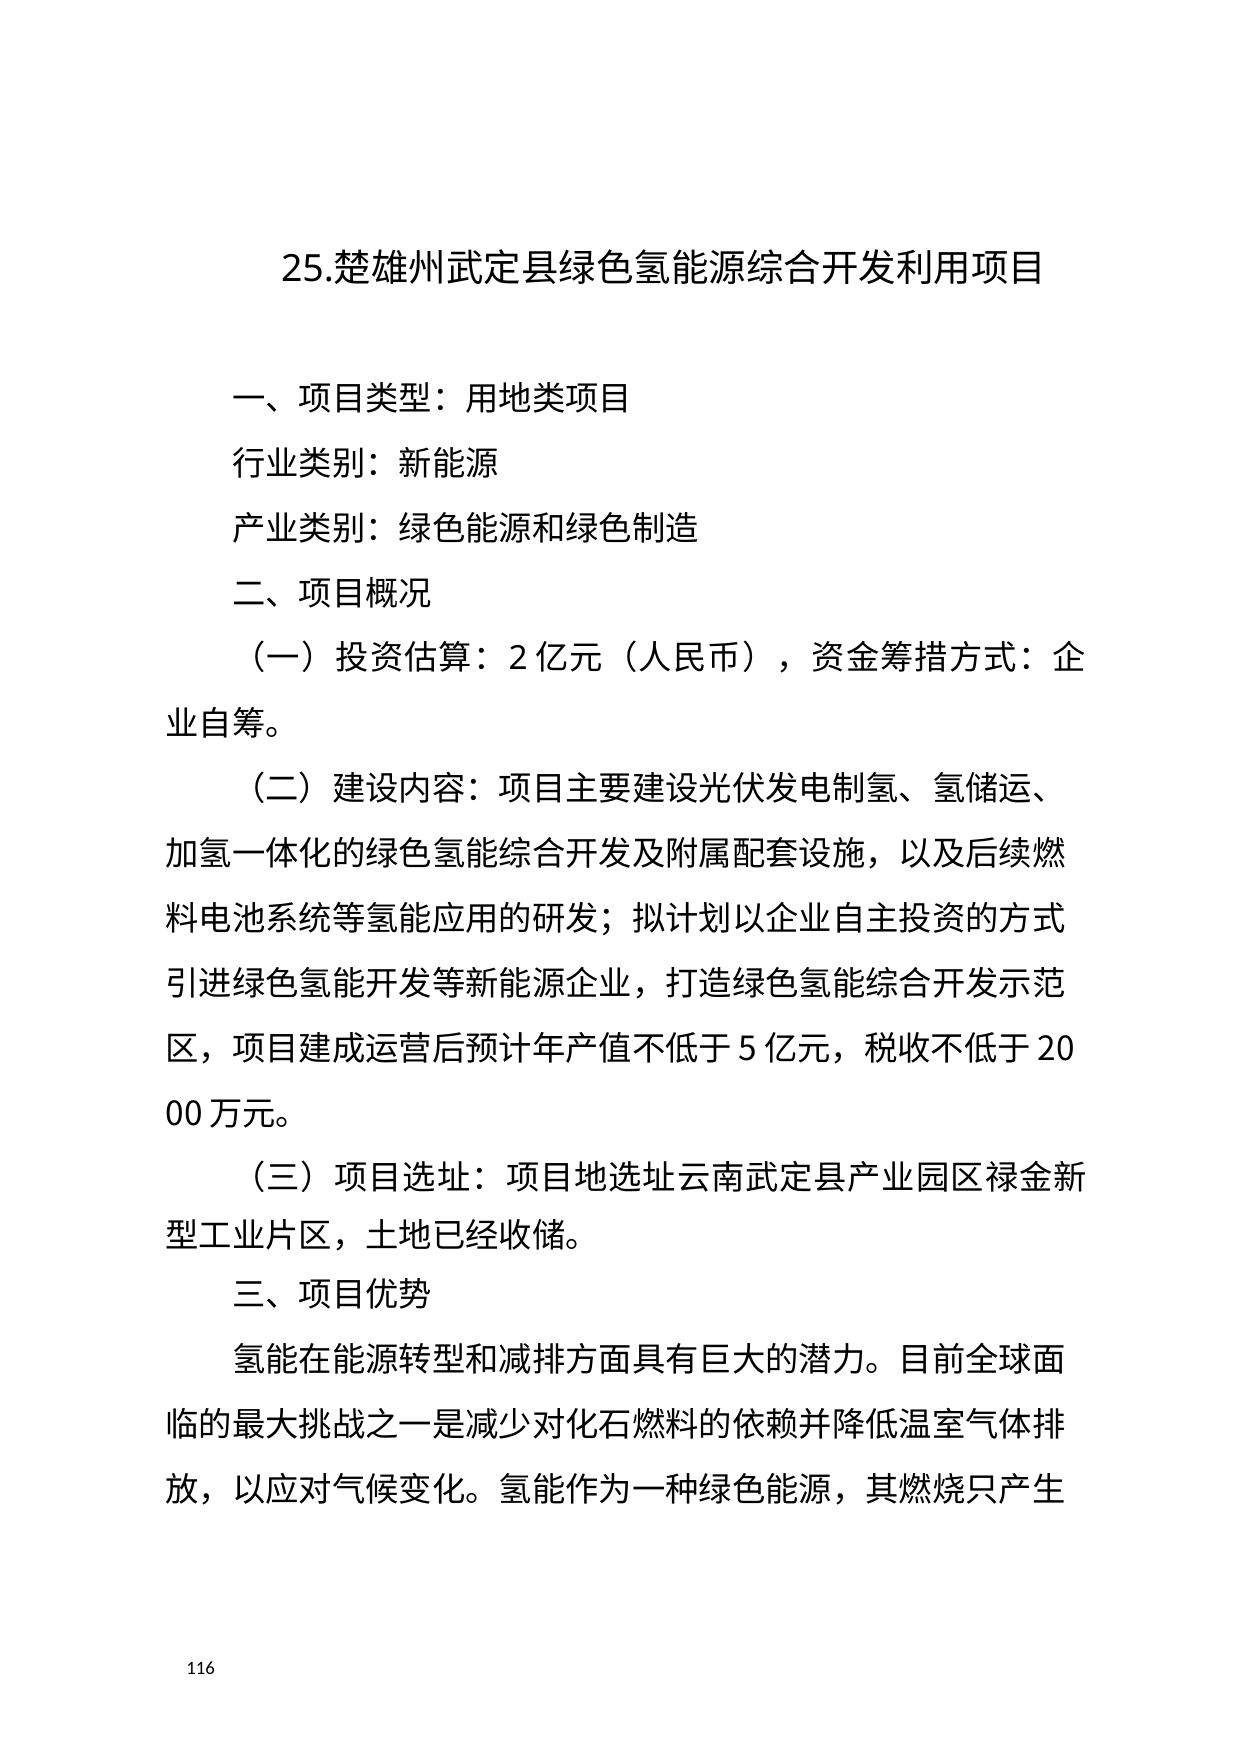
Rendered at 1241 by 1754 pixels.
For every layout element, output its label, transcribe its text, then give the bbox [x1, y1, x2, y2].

text 行业类别：新能源 [165, 428, 1087, 493]
text 产业类别：绿色能源和绿色制造 [165, 493, 1087, 558]
text 二、项目概况 [165, 558, 1087, 623]
subtitle 25.楚雄州武定县绿色氢能源综合开发利用项目 [165, 233, 1087, 298]
text （三）项目选址：项目地选址云南武定县产业园区禄金新型工业片区，土地已经收储。 [165, 1143, 1087, 1259]
text 三、项目优势 [165, 1259, 1087, 1324]
text （一）投资估算：2亿元（人民币），资金筹措方式：企业自筹。 [165, 623, 1087, 753]
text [165, 1324, 1087, 1519]
text 一、项目类型：用地类项目 [165, 363, 1087, 428]
text （二）建设内容：项目主要建设光伏发电制氢、氢储运、加氢一体化的绿色氢能综合开发及附属配套设施，以及后续燃料电池系统等氢能应用的研发；拟计划以企业自主投资的方式引进绿色氢能开发等新能源企业，打造绿色氢能综合开发示范区，项目建成运营后预计年产值不低于5亿元，税收不低于2000万元。 [165, 753, 1087, 1143]
